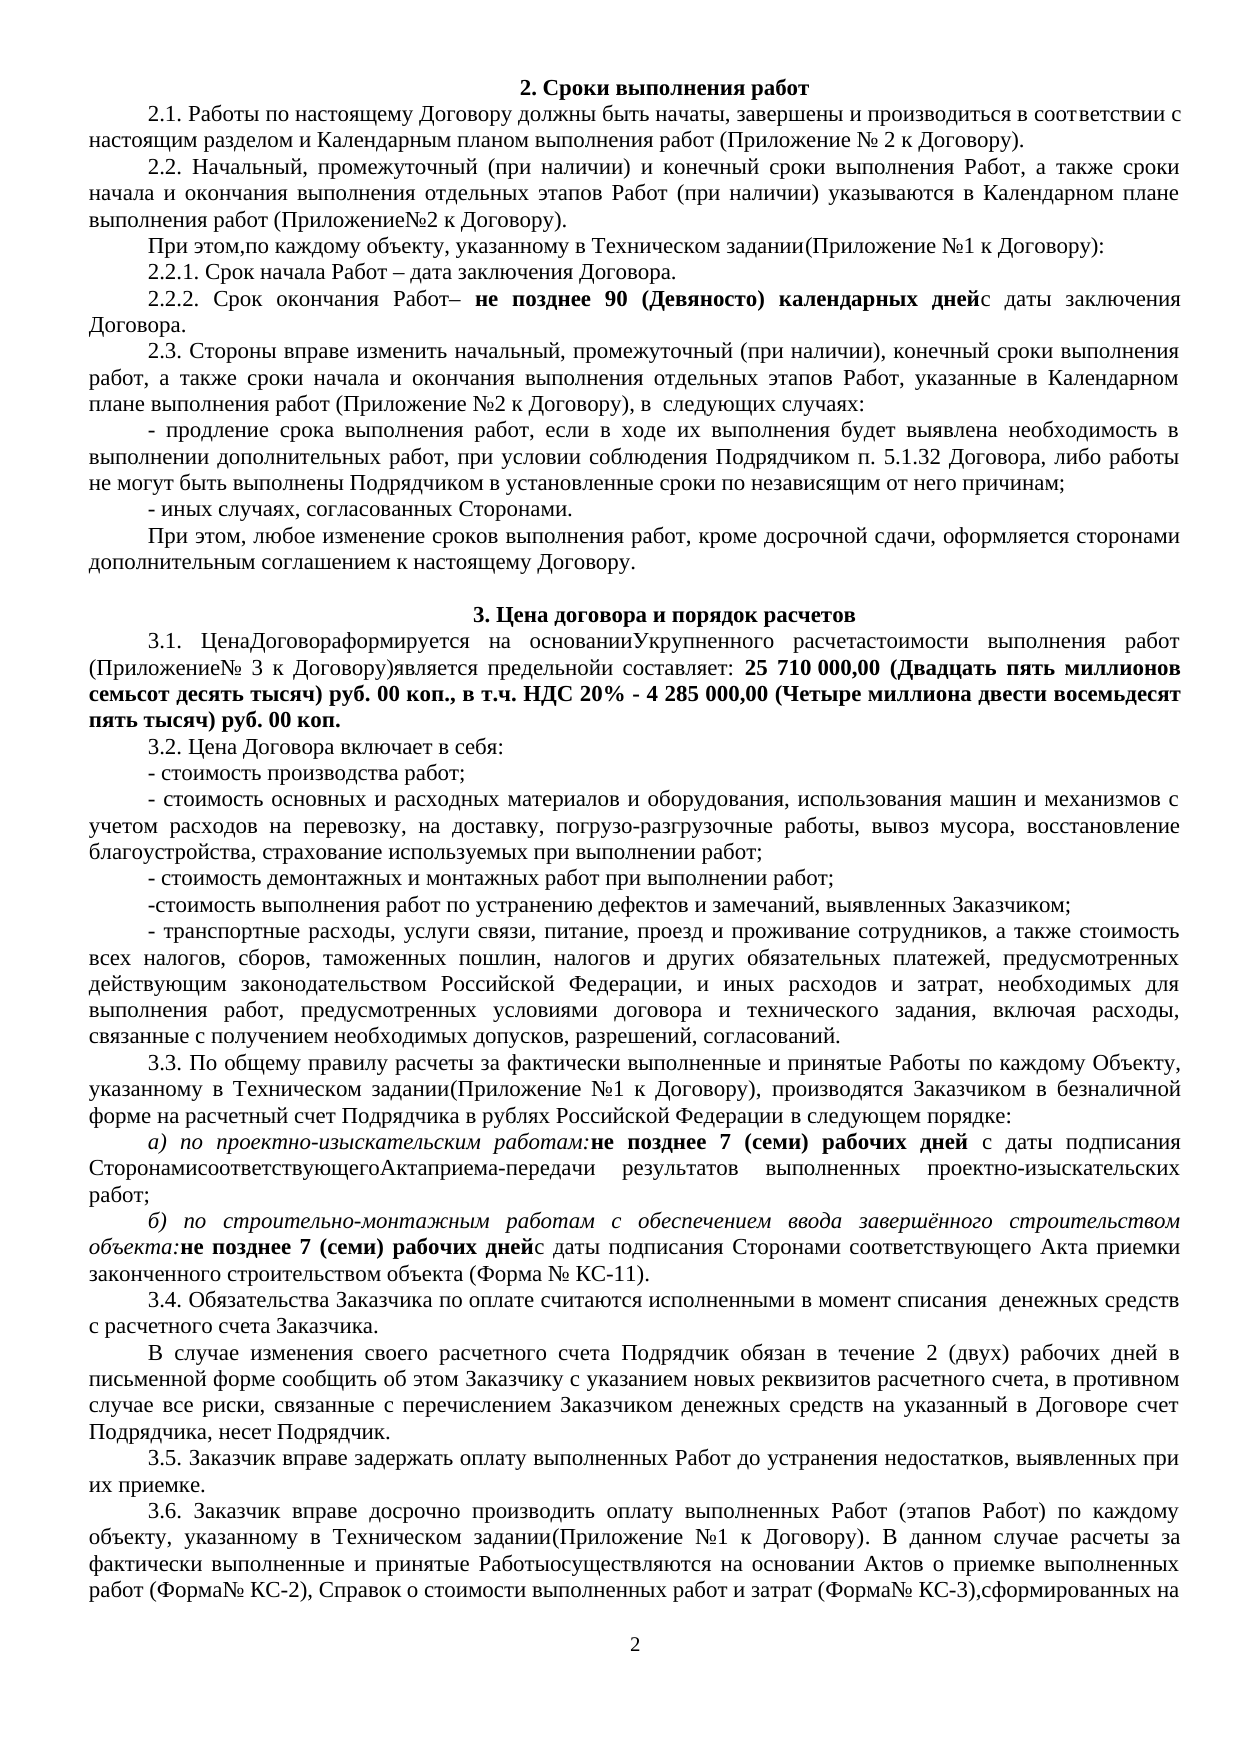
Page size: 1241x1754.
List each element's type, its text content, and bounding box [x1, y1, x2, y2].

text - транспортные расходы, услуги связи, питание, проезд и проживание сотрудников, а также стоимость всех налогов, сборов, таможенных пошлин, налогов и других обязательных платежей, предусмотренных действующим законодательством Российской Федерации, и иных расходов и затрат, необходимых для выполнения работ, предусмотренных условиями договора и технического задания, включая расходы, связанные с получением необходимых допусков, разрешений, согласований. [89, 917, 1181, 1049]
text При этом, любое изменение сроков выполнения работ, кроме досрочной сдачи, оформляется сторонами дополнительным соглашением к настоящему Договору. [89, 522, 1181, 574]
text В случае изменения своего расчетного счета Подрядчик обязан в течение 2 (двух) рабочих дней в письменной форме сообщить об этом Заказчику с указанием новых реквизитов расчетного счета, в противном случае все риски, связанные с перечислением Заказчиком денежных средств на указанный в Договоре счет Подрядчика, несет Подрядчик. [89, 1339, 1181, 1444]
text 3.3. По общему правилу расчеты за фактически выполненные и принятые Работы по каждому Объекту, указанному в Техническом задании(Приложение №1 к Договору), производятся Заказчиком в безналичной форме на расчетный счет Подрядчика в рублях Российской Федерации в следующем порядке: [89, 1049, 1181, 1128]
text -стоимость выполнения работ по устранению дефектов и замечаний, выявленных Заказчиком; [89, 891, 1181, 917]
text При этом,по каждому объекту, указанному в Техническом задании(Приложение №1 к Договору): [89, 232, 1181, 258]
text 2.2.2. Срок окончания Работ– не позднее 90 (Девяносто) календарных днейс даты заключения Договора. [89, 285, 1181, 337]
text - продление срока выполнения работ, если в ходе их выполнения будет выявлена необходимость в выполнении дополнительных работ, при условии соблюдения Подрядчиком п. 5.1.32 Договора, либо работы не могут быть выполнены Подрядчиком в установленные сроки по независящим от него причинам; [89, 416, 1181, 496]
text 2.1. Работы по настоящему Договору должны быть начаты, завершены и производиться в соответствии с настоящим разделом и Календарным планом выполнения работ (Приложение № 2 к Договору). [89, 100, 1181, 153]
text 2.3. Стороны вправе изменить начальный, промежуточный (при наличии), конечный сроки выполнения работ, а также сроки начала и окончания выполнения отдельных этапов Работ, указанные в Календарном плане выполнения работ (Приложение №2 к Договору), в следующих случаях: [89, 337, 1181, 416]
text 2.2. Начальный, промежуточный (при наличии) и конечный сроки выполнения Работ, а также сроки начала и окончания выполнения отдельных этапов Работ (при наличии) указываются в Календарном плане выполнения работ (Приложение№2 к Договору). [89, 153, 1181, 232]
text 2.2.1. Срок начала Работ – дата заключения Договора. [89, 258, 1181, 285]
text 3.2. Цена Договора включает в себя: [89, 733, 1181, 759]
text - иных случаях, согласованных Сторонами. [89, 496, 1181, 522]
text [89, 1497, 1181, 1602]
text - стоимость демонтажных и монтажных работ при выполнении работ; [89, 864, 1181, 891]
text 3.5. Заказчик вправе задержать оплату выполненных Работ до устранения недостатков, выявленных при их приемке. [89, 1444, 1181, 1497]
text 2. Сроки выполнения работ [89, 74, 1181, 100]
text а) по проектно-изыскательским работам:не позднее 7 (семи) рабочих дней с даты подписания СторонамисоответствующегоАктаприема-передачи результатов выполненных проектно-изыскательских работ; [89, 1128, 1181, 1207]
text - стоимость основных и расходных материалов и оборудования, использования машин и механизмов с учетом расходов на перевозку, на доставку, погрузо-разгрузочные работы, вывоз мусора, восстановление благоустройства, страхование используемых при выполнении работ; [89, 785, 1181, 864]
text 3.4. Обязательства Заказчика по оплате считаются исполненными в момент списания денежных средств с расчетного счета Заказчика. [89, 1286, 1181, 1339]
text - стоимость производства работ; [89, 759, 1181, 785]
text 3.1. ЦенаДоговораформируется на основанииУкрупненного расчетастоимости выполнения работ (Приложение№ 3 к Договору)является предельнойи составляет: 25 710 000,00 (Двадцать пять миллионов семьсот десять тысяч) руб. 00 коп., в т.ч. НДС 20% - 4 285 000,00 (Четыре миллиона двести восемьдесят пять тысяч) руб. 00 коп. [89, 627, 1181, 733]
text б) по строительно-монтажным работам с обеспечением ввода завершённого строительством объекта:не позднее 7 (семи) рабочих днейс даты подписания Сторонами соответствующего Акта приемки законченного строительством объекта (Форма № КС-11). [89, 1207, 1181, 1286]
text 3. Цена договора и порядок расчетов [89, 601, 1181, 627]
